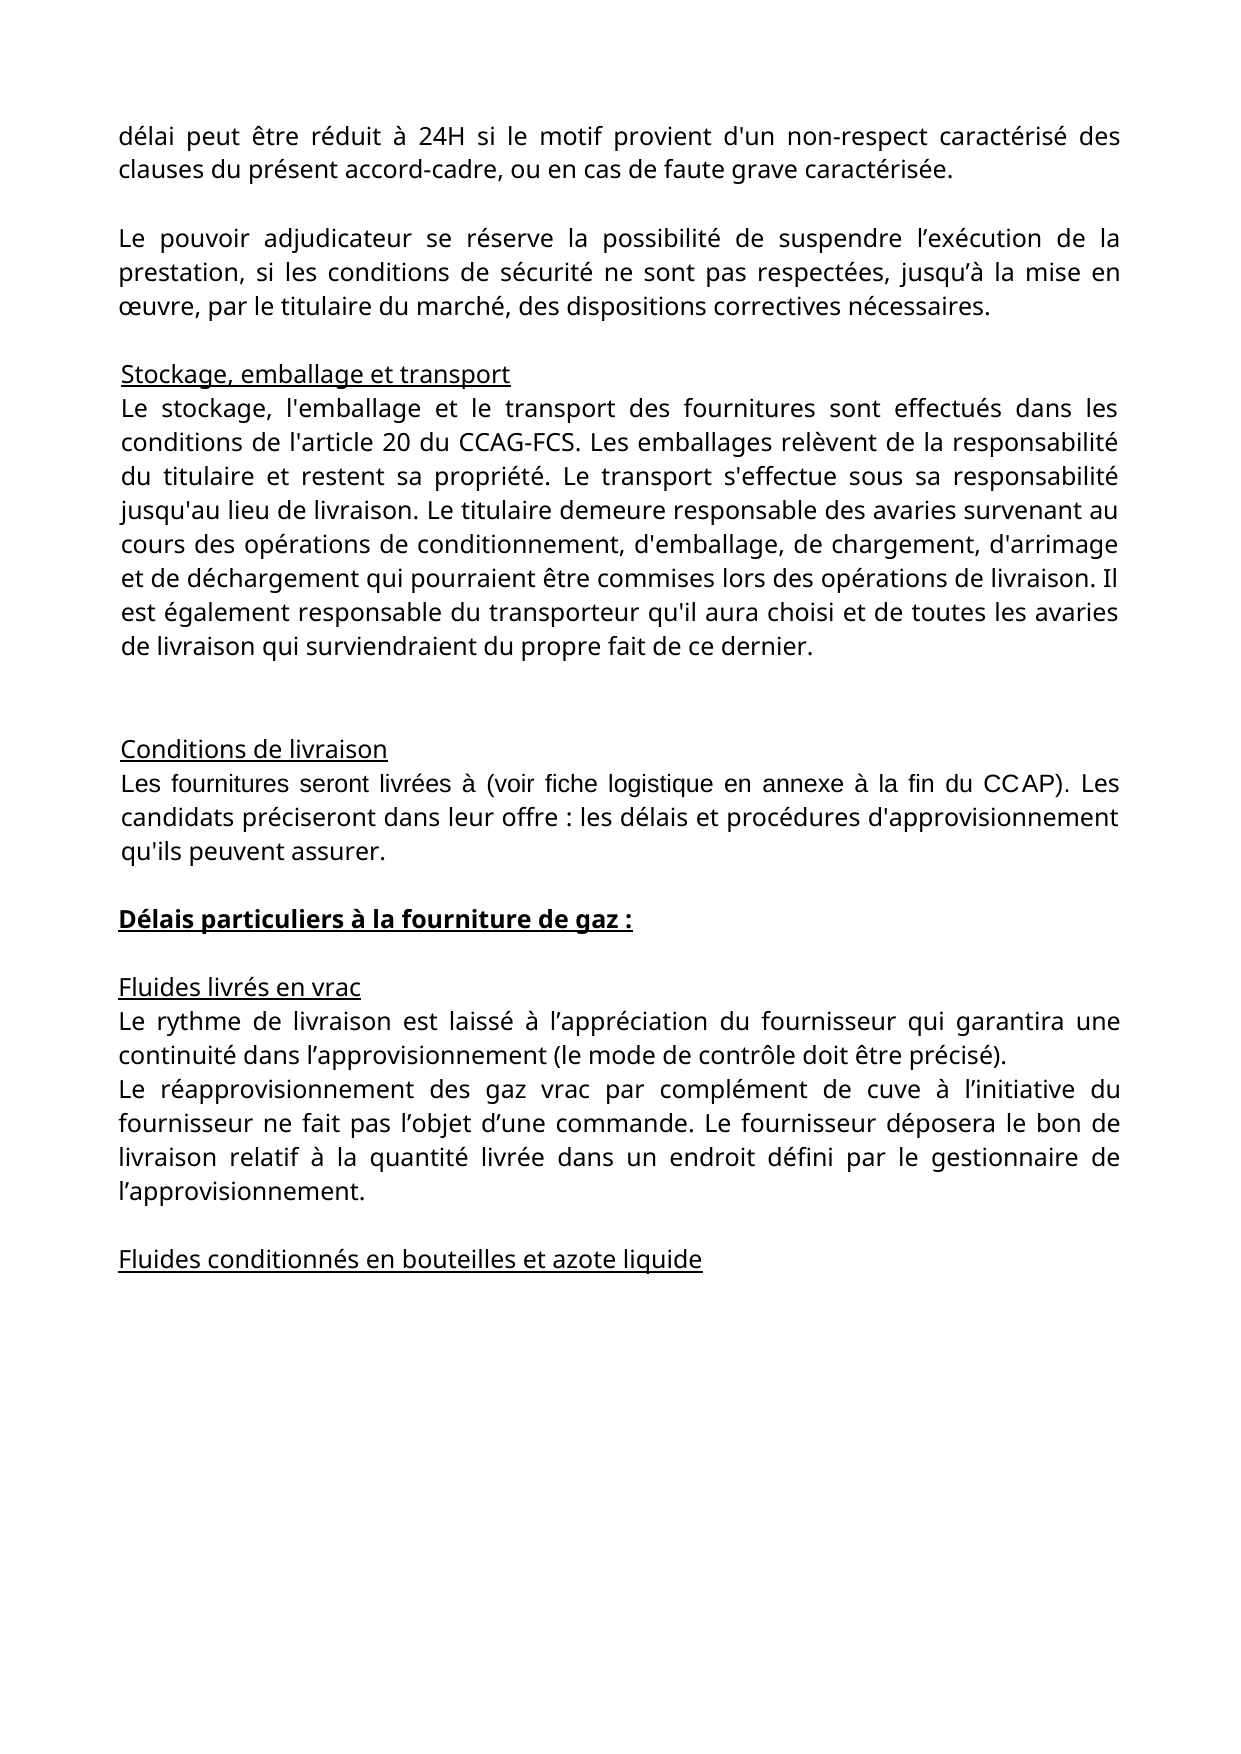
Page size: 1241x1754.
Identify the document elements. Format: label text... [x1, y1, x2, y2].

text Stockage, emballage et transport [121, 357, 1120, 391]
text Conditions de livraison [120, 731, 1120, 765]
text Le pouvoir adjudicateur se réserve la possibilité de suspendre l’exécution de la prestation, si les conditions de sécurité ne sont pas respectées, jusqu’à la mise en œuvre, par le titulaire du marché, des dispositions correctives nécessaires. [118, 220, 1122, 322]
text Le stockage, l'emballage et le transport des fournitures sont effectués dans les conditions de l'article 20 du CCAG-FCS. Les emballages relèvent de la responsabilité du titulaire et restent sa propriété. Le transport s'effectue sous sa responsabilité jusqu'au lieu de livraison. Le titulaire demeure responsable des avaries survenant au cours des opérations de conditionnement, d'emballage, de chargement, d'arrimage et de déchargement qui pourraient être commises lors des opérations de livraison. Il est également responsable du transporteur qu'il aura choisi et de toutes les avaries de livraison qui surviendraient du propre fait de ce dernier. [121, 391, 1120, 663]
text Fluides conditionnés en bouteilles et azote liquide [118, 1242, 1122, 1276]
text Le rythme de livraison est laissé à l’appréciation du fournisseur qui garantira une continuité dans l’approvisionnement (le mode de contrôle doit être précisé). [118, 1004, 1122, 1072]
text Les fournitures seront livrées à (voir fiche logistique en annexe à la fin du CCAP). Les candidats préciseront dans leur offre : les délais et procédures d'approvisionnement qu'ils peuvent assurer. [121, 765, 1120, 867]
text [118, 118, 1122, 186]
text Fluides livrés en vrac [118, 970, 1122, 1004]
text Délais particuliers à la fourniture de gaz : [118, 902, 1122, 936]
text Le réapprovisionnement des gaz vrac par complément de cuve à l’initiative du fournisseur ne fait pas l’objet d’une commande. Le fournisseur déposera le bon de livraison relatif à la quantité livrée dans un endroit défini par le gestionnaire de l’approvisionnement. [118, 1072, 1122, 1208]
